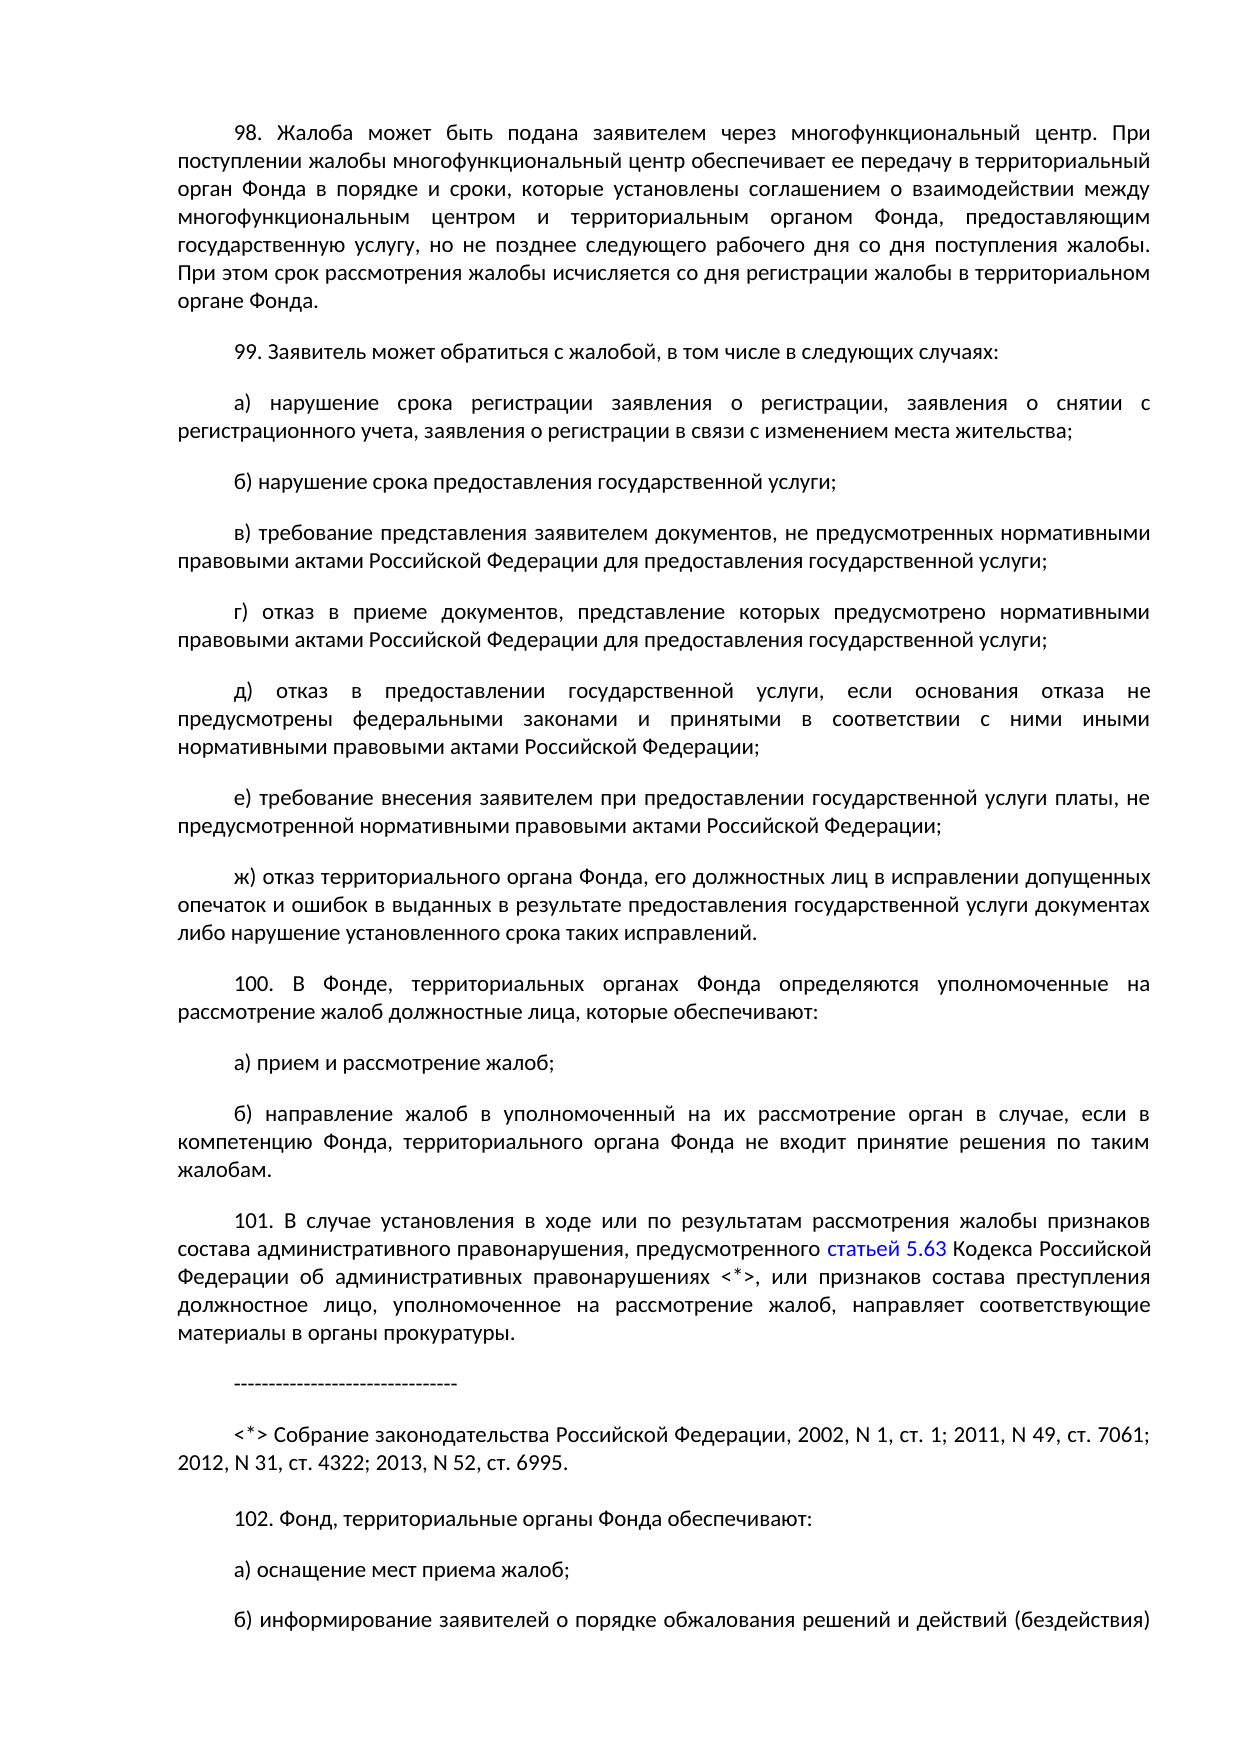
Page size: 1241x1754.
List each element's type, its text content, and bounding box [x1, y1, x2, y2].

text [177, 1606, 1152, 1634]
text 99. Заявитель может обратиться с жалобой, в том числе в следующих случаях: [177, 337, 1152, 365]
text 98. Жалоба может быть подана заявителем через многофункциональный центр. При поступлении жалобы многофункциональный центр обеспечивает ее передачу в территориальный орган Фонда в порядке и сроки, которые установлены соглашением о взаимодействии между многофункциональным центром и территориальным органом Фонда, предоставляющим государственную услугу, но не позднее следующего рабочего дня со дня поступления жалобы. При этом срок рассмотрения жалобы исчисляется со дня регистрации жалобы в территориальном органе Фонда. [177, 118, 1152, 314]
text ж) отказ территориального органа Фонда, его должностных лиц в исправлении допущенных опечаток и ошибок в выданных в результате предоставления государственной услуги документах либо нарушение установленного срока таких исправлений. [177, 862, 1152, 946]
text 102. Фонд, территориальные органы Фонда обеспечивают: [177, 1504, 1152, 1532]
text в) требование представления заявителем документов, не предусмотренных нормативными правовыми актами Российской Федерации для предоставления государственной услуги; [177, 518, 1152, 574]
text а) прием и рассмотрение жалоб; [177, 1048, 1152, 1076]
text б) направление жалоб в уполномоченный на их рассмотрение орган в случае, если в компетенцию Фонда, территориального органа Фонда не входит принятие решения по таким жалобам. [177, 1099, 1152, 1183]
text <*> Собрание законодательства Российской Федерации, 2002, N 1, ст. 1; 2011, N 49, ст. 7061; 2012, N 31, ст. 4322; 2013, N 52, ст. 6995. [177, 1420, 1152, 1476]
text е) требование внесения заявителем при предоставлении государственной услуги платы, не предусмотренной нормативными правовыми актами Российской Федерации; [177, 783, 1152, 839]
text -------------------------------- [177, 1369, 1152, 1397]
text б) нарушение срока предоставления государственной услуги; [177, 467, 1152, 495]
text а) оснащение мест приема жалоб; [177, 1555, 1152, 1583]
text д) отказ в предоставлении государственной услуги, если основания отказа не предусмотрены федеральными законами и принятыми в соответствии с ними иными нормативными правовыми актами Российской Федерации; [177, 676, 1152, 760]
text а) нарушение срока регистрации заявления о регистрации, заявления о снятии с регистрационного учета, заявления о регистрации в связи с изменением места жительства; [177, 388, 1152, 444]
text г) отказ в приеме документов, представление которых предусмотрено нормативными правовыми актами Российской Федерации для предоставления государственной услуги; [177, 597, 1152, 653]
text 100. В Фонде, территориальных органах Фонда определяются уполномоченные на рассмотрение жалоб должностные лица, которые обеспечивают: [177, 969, 1152, 1025]
text 101. В случае установления в ходе или по результатам рассмотрения жалобы признаков состава административного правонарушения, предусмотренного статьей 5.63 Кодекса Российской Федерации об административных правонарушениях <*>, или признаков состава преступления должностное лицо, уполномоченное на рассмотрение жалоб, направляет соответствующие материалы в органы прокуратуры. [177, 1206, 1152, 1346]
